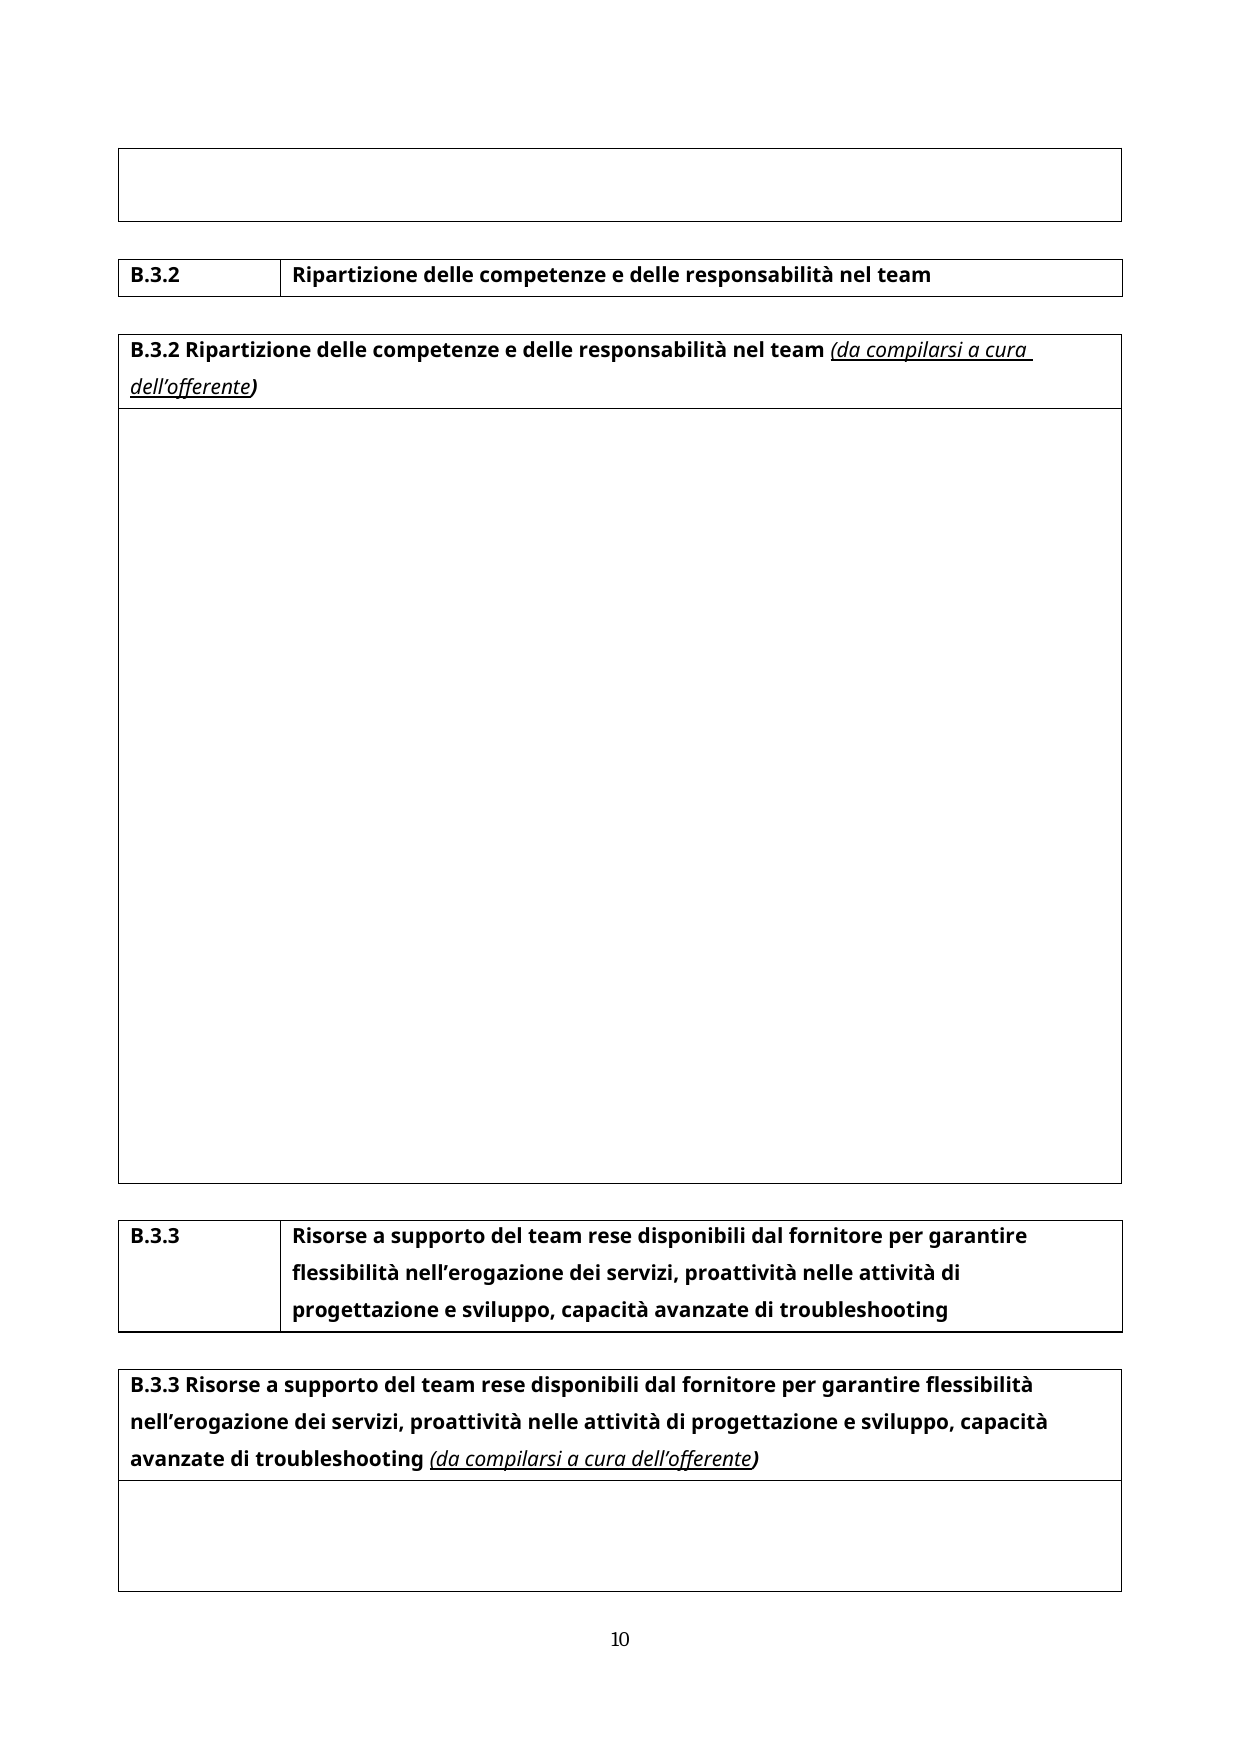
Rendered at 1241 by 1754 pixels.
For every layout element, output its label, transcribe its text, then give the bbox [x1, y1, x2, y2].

table_cell [119, 1481, 1121, 1591]
table_header B.3.2 [119, 260, 280, 296]
table_header B.3.2 Ripartizione delle competenze e delle responsabilità nel team (da compilarsi a cura dell’offerente) [119, 335, 1121, 408]
table_header B.3.3 Risorse a supporto del team rese disponibili dal fornitore per garantire flessibilità nell’erogazione dei servizi, proattività nelle attività di progettazione e sviluppo, capacità avanzate di troubleshooting (da compilarsi a cura dell’offerente) [119, 1370, 1121, 1480]
table_header B.3.3 [119, 1221, 280, 1331]
table_cell [119, 149, 1121, 221]
table_cell [119, 409, 1121, 1182]
table_header Risorse a supporto del team rese disponibili dal fornitore per garantire flessibilità nell’erogazione dei servizi, proattività nelle attività di progettazione e sviluppo, capacità avanzate di troubleshooting [281, 1221, 1122, 1331]
table_header Ripartizione delle competenze e delle responsabilità nel team [281, 260, 1122, 296]
